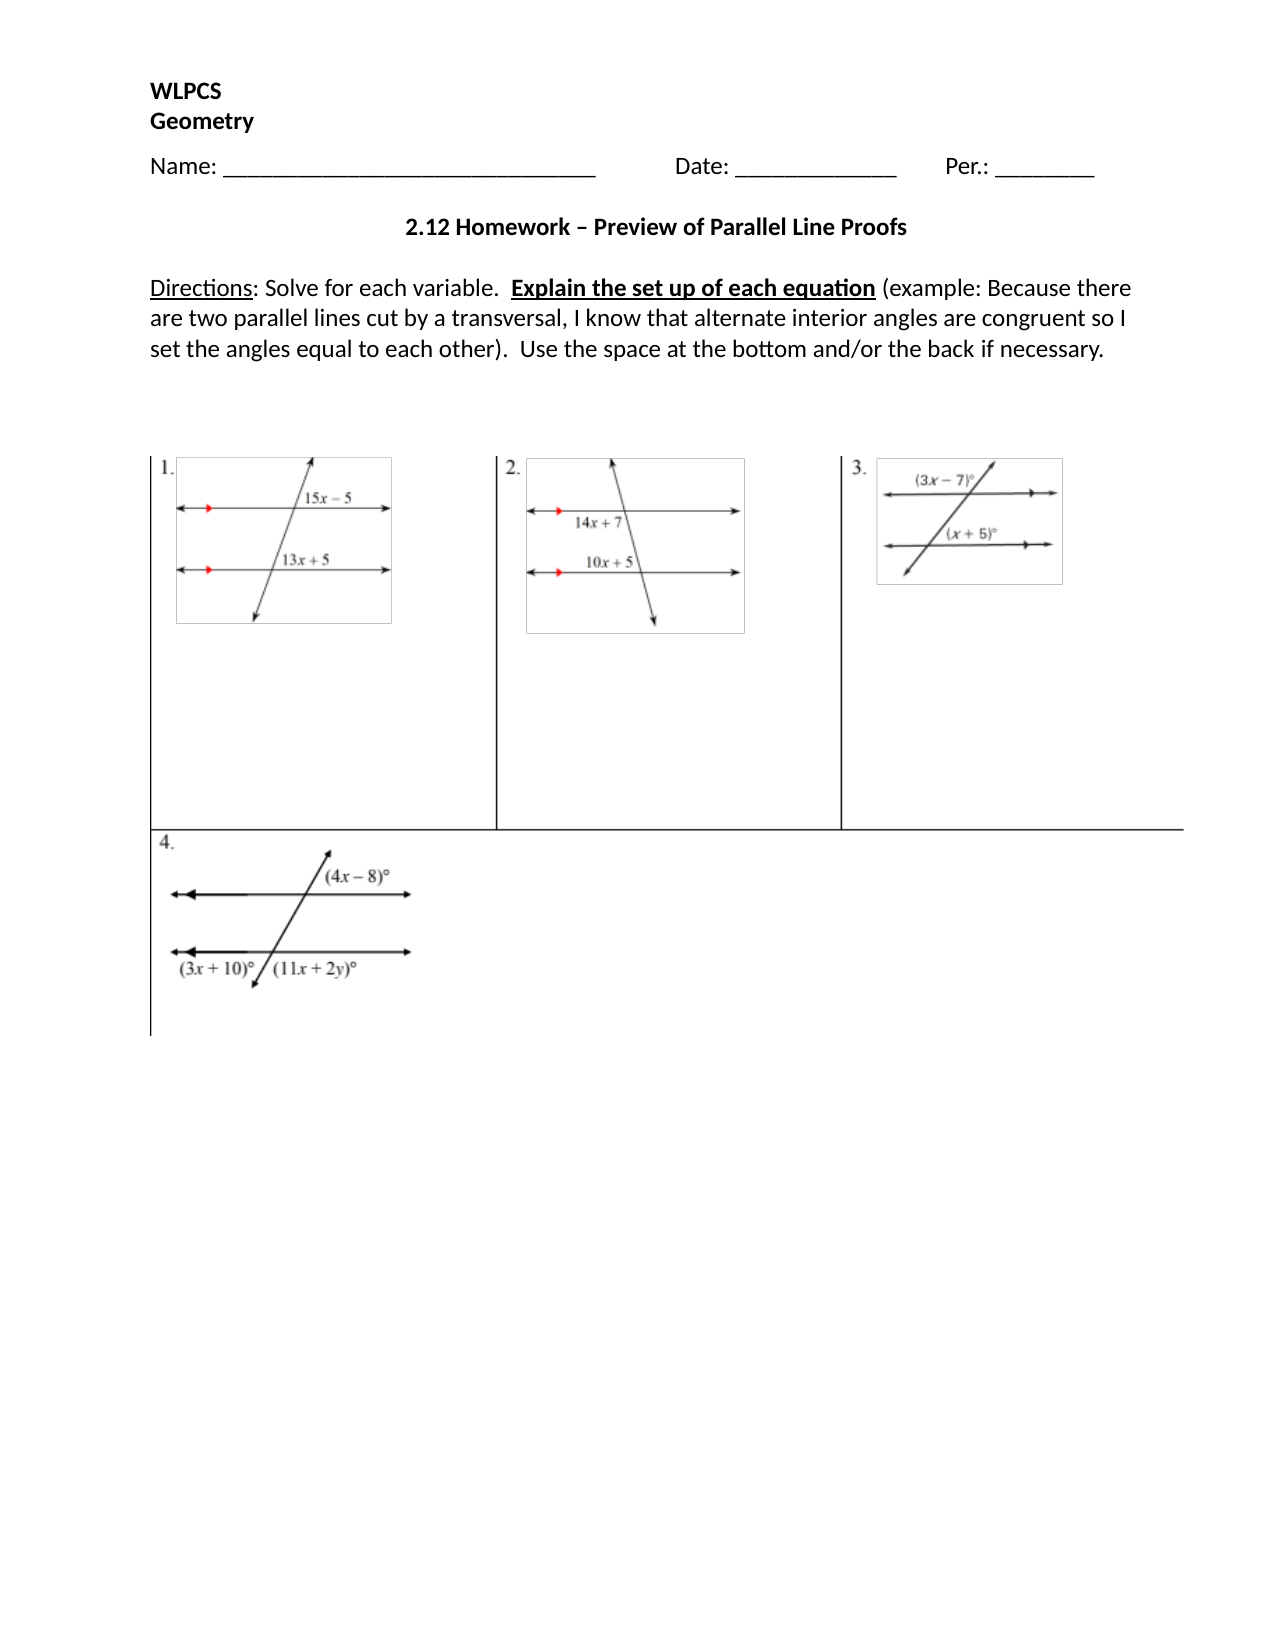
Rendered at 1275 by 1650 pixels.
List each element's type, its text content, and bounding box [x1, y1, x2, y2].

text 2.12 Homework – Preview of Parallel Line Proofs [150, 211, 1162, 242]
text Name: ______________________________ Date: _____________ Per.: ________ [150, 150, 1162, 181]
text Directions: Solve for each variable. Explain the set up of each equation (example: Because there are two parallel lines cut by a transversal, I know that alternate interior angles are congruent so I set the angles equal to each other). Use the space at the bottom and/or the back if necessary. [150, 272, 1162, 364]
